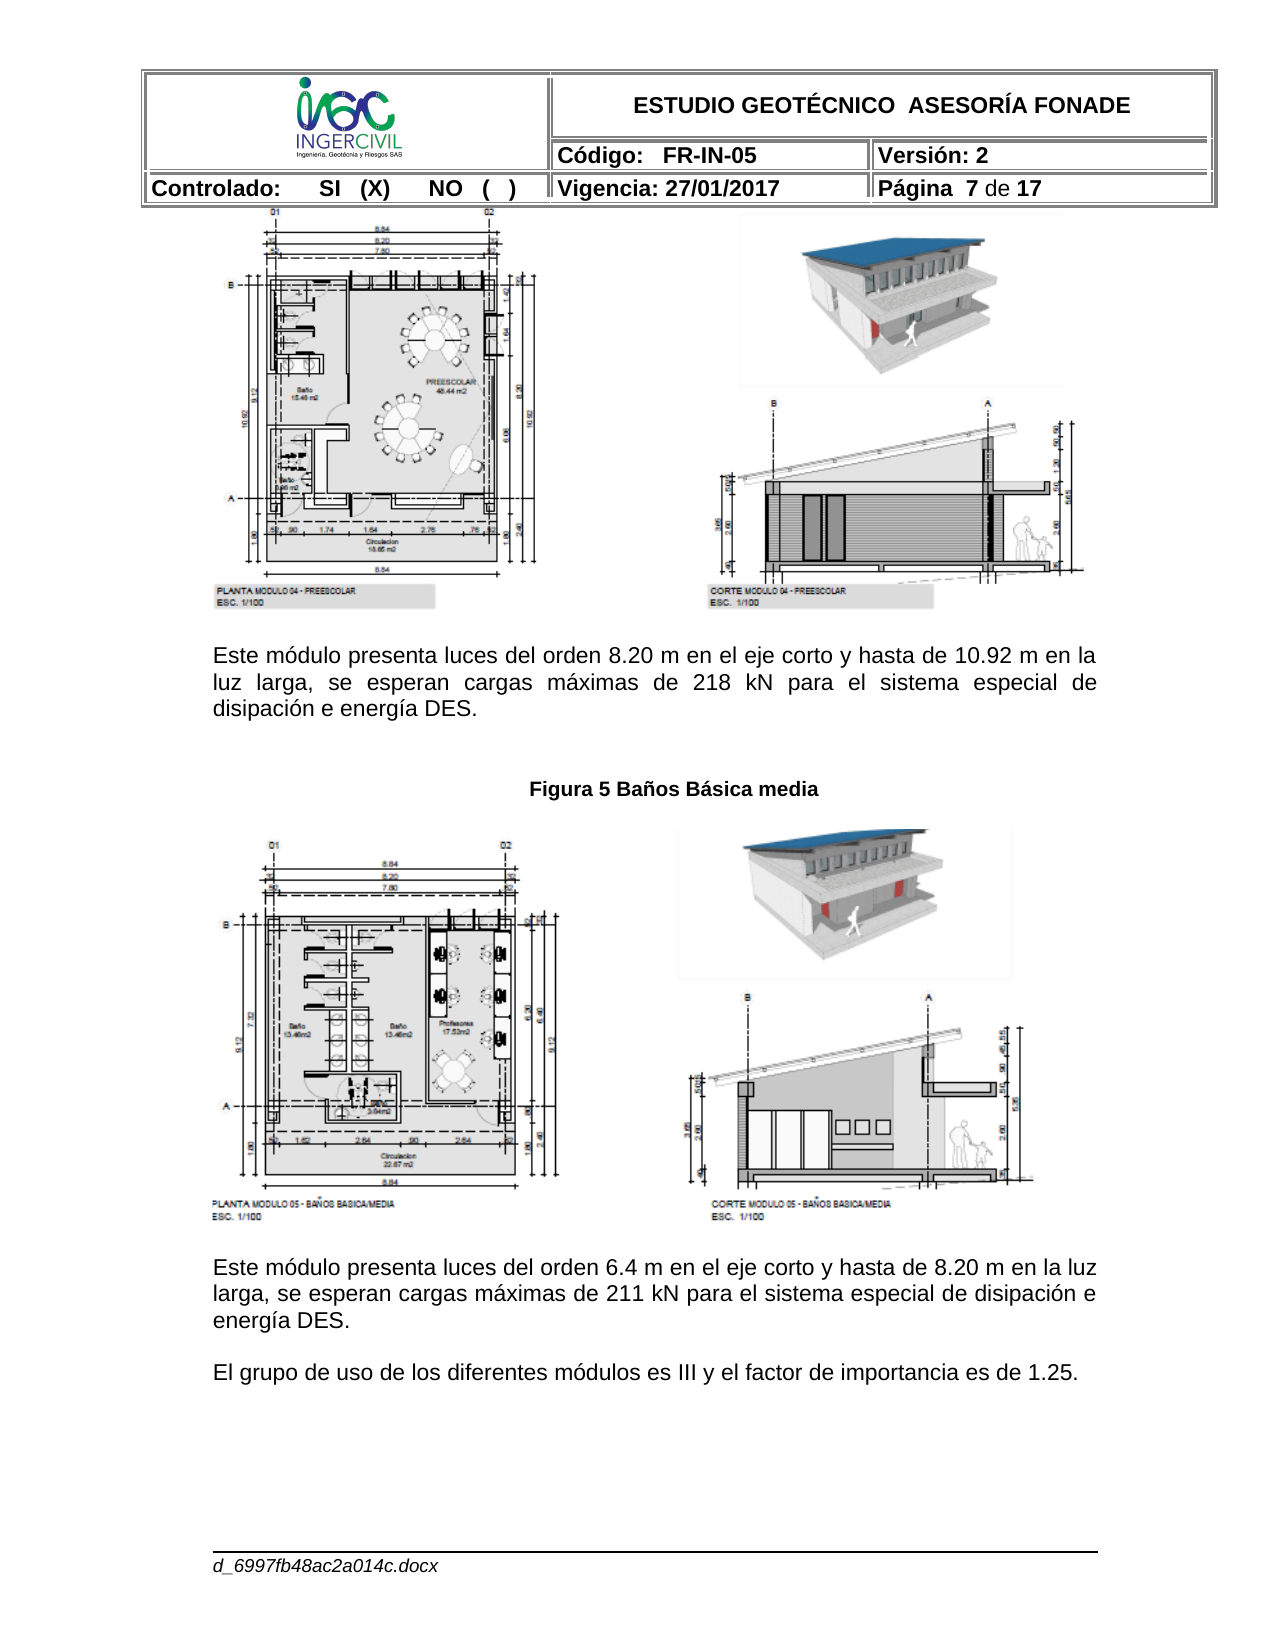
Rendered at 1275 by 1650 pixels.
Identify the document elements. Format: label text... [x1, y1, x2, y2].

text Este módulo presenta luces del orden 8.20 m en el eje corto y hasta de 10.92 m en la luz larga, se esperan cargas máximas de 218 kN para el sistema especial de disipación e energía DES. [213, 642, 1098, 721]
picture [212, 829, 1061, 1228]
text El grupo de uso de los diferentes módulos es III y el factor de importancia es de 1.25. [213, 1359, 1098, 1386]
text Este módulo presenta luces del orden 6.4 m en el eje corto y hasta de 8.20 m en la luz larga, se esperan cargas máximas de 211 kN para el sistema especial de disipación e energía DES. [213, 1254, 1098, 1333]
text Figura 5 Baños Básica media [250, 777, 1098, 801]
picture [212, 208, 1088, 616]
picture [287, 75, 407, 161]
